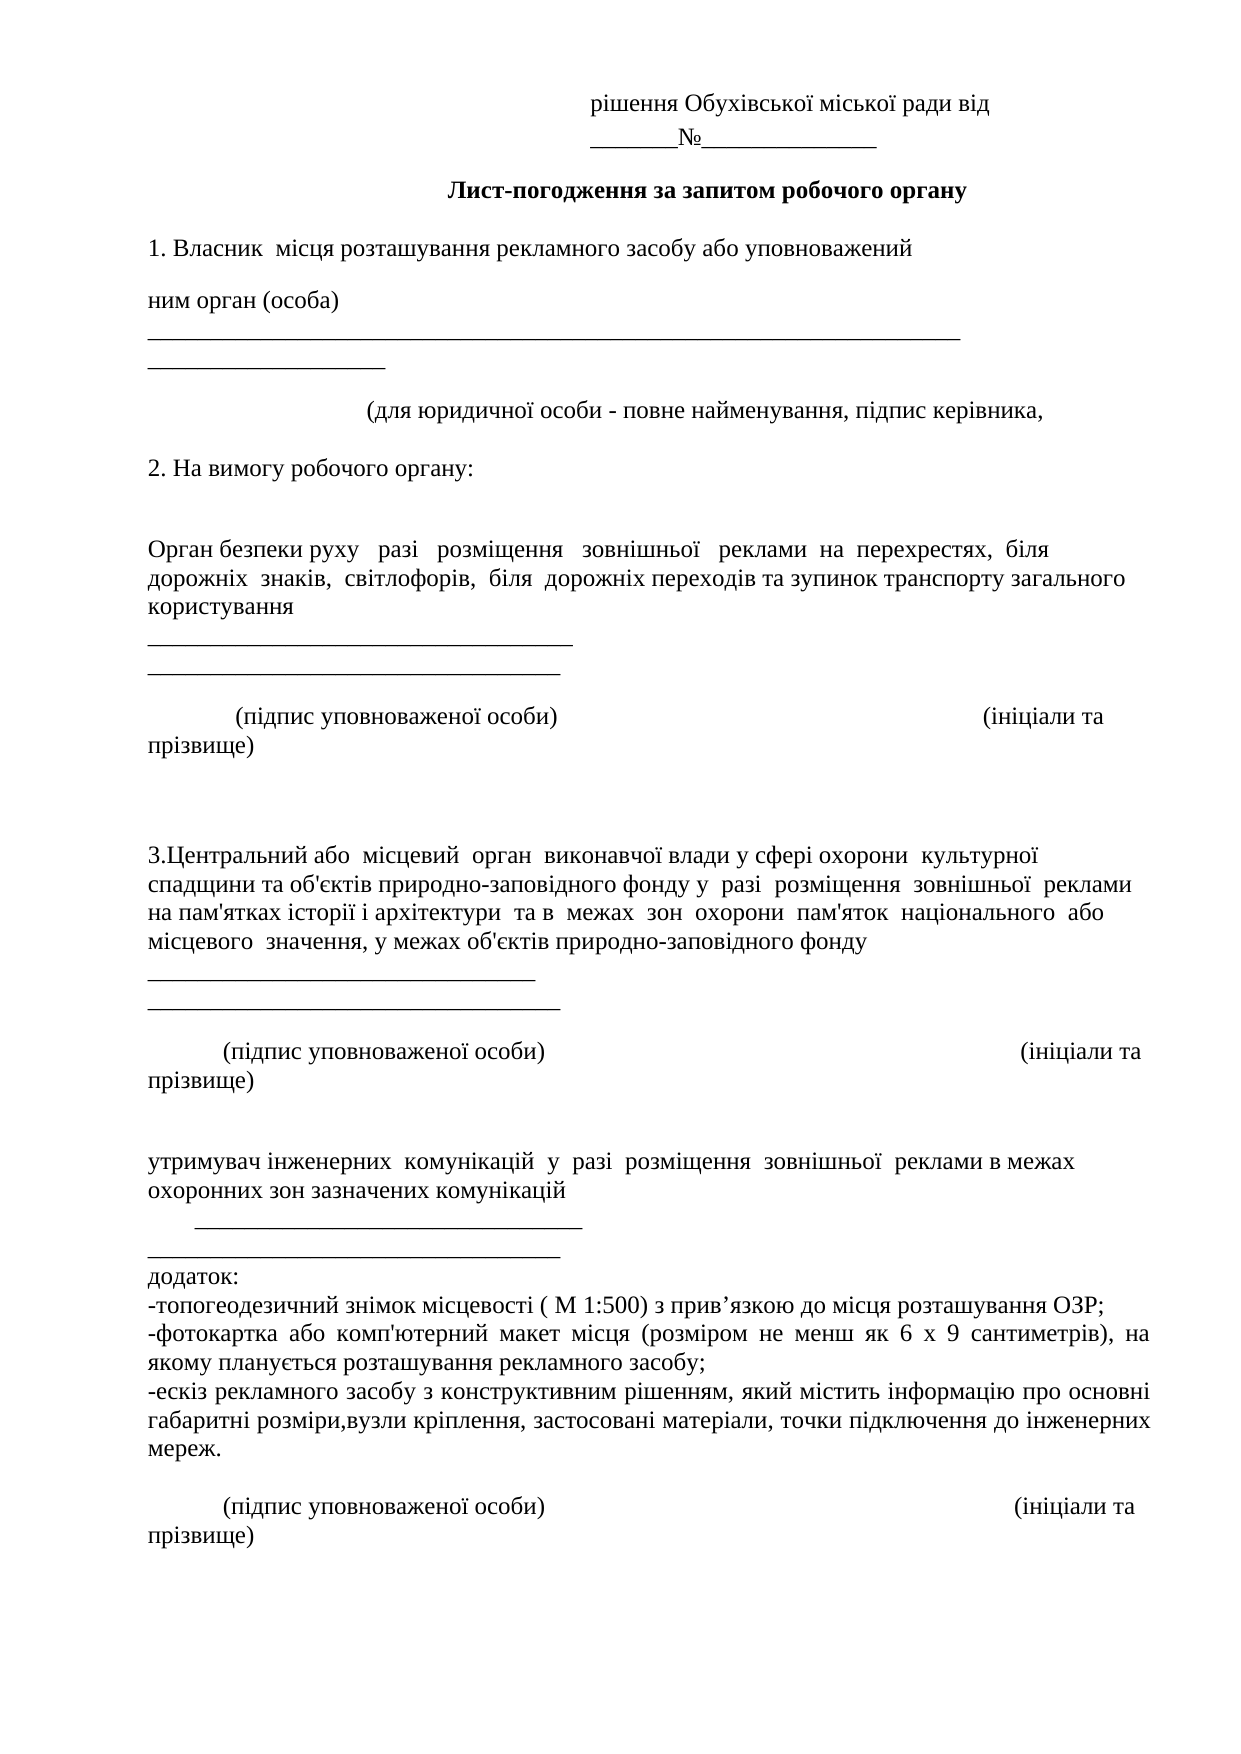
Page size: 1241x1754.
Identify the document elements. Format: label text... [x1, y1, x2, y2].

text _______________________________ _________________________________ [148, 955, 1152, 1036]
text утримувач інженерних комунікацій у разі розміщення зовнішньої реклами в межах охоронних зон зазначених комунікацій [148, 1146, 1152, 1203]
text Лист-погодження за запитом робочого органу [148, 175, 1152, 204]
text (підпис уповноваженої особи) (ініціали та прізвище) [148, 1491, 1152, 1572]
text -фотокартка або комп'ютерний макет місця (розміром не менш як 6 х 9 сантиметрів), на якому планується розташування рекламного засобу; [148, 1318, 1152, 1376]
text ним орган (особа) [148, 285, 1152, 314]
text __________________________________ _________________________________ [148, 620, 1152, 701]
text (підпис уповноваженої особи) (ініціали та прізвище) [148, 1036, 1152, 1117]
text рішення Обухівської міської ради від _______№______________ [590, 88, 1105, 150]
text (для юридичної особи - повне найменування, підпис керівника, [148, 395, 1152, 424]
text -ескіз рекламного засобу з конструктивним рішенням, який містить інформацію про основні габаритні розміри,вузли кріплення, застосовані матеріали, точки підключення до інженерних мереж. [148, 1376, 1152, 1462]
text 2. На вимогу робочого органу: [148, 453, 1152, 505]
text Орган безпеки руху разі розміщення зовнішньої реклами на перехрестях, біля дорожніх знаків, світлофорів, біля дорожніх переходів та зупинок транспорту загального користування [148, 534, 1152, 620]
text 3.Центральний або місцевий орган виконавчої влади у сфері охорони культурної спадщини та об'єктів природно-заповідного фонду у разі розміщення зовнішньої реклами на пам'ятках історії і архітектури та в межах зон охорони пам'яток національного або місцевого значення, у межах об'єктів природно-заповідного фонду [148, 840, 1152, 955]
text -топогеодезичний знімок місцевості ( М 1:500) з прив’язкою до місця розташування ОЗР; [148, 1290, 1152, 1318]
text _______________________________ _________________________________ додаток: [148, 1203, 1152, 1290]
text ____________________________________________________________________________________ [148, 314, 1152, 395]
text 1. Власник місця розташування рекламного засобу або уповноважений [148, 233, 1152, 285]
text (підпис уповноваженої особи) (ініціали та прізвище) [148, 701, 1152, 782]
